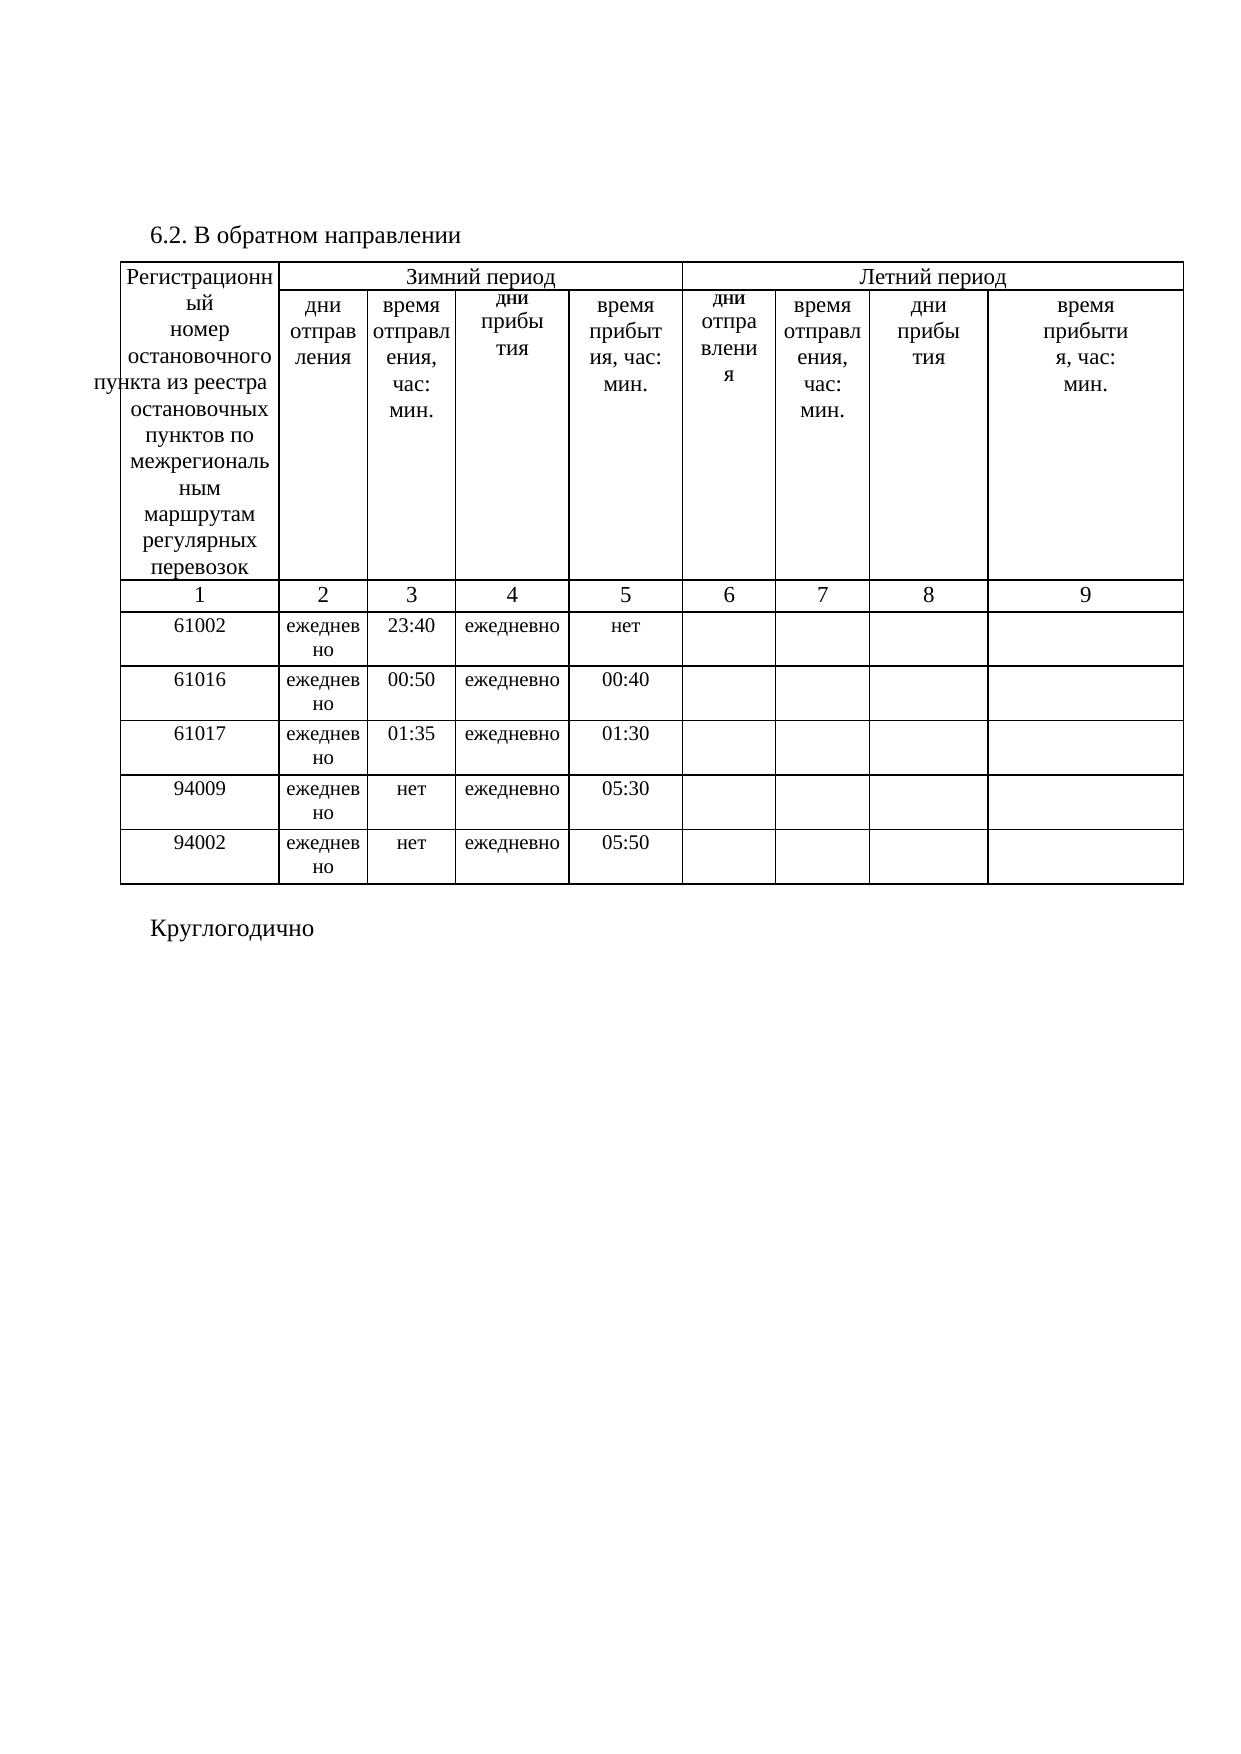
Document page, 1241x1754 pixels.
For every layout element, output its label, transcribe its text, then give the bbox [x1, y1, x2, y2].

table_cell время прибыт ия, час: мин. [570, 291, 682, 579]
table_cell 23:40 [368, 613, 455, 665]
table_cell 7 [776, 581, 869, 611]
table_cell 4 [456, 581, 568, 611]
table_cell 61016 [121, 667, 278, 720]
table_cell [776, 830, 869, 883]
table_cell 1 [121, 581, 278, 611]
table_cell время прибыти я, час: мин. [989, 291, 1183, 579]
table_header Летний период [683, 263, 1183, 289]
table_cell 5 [570, 581, 682, 611]
table_cell ежедневно [280, 613, 367, 665]
table_cell время отправл ения, час: мин. [368, 291, 455, 579]
table_cell 8 [870, 581, 987, 611]
table_cell [989, 667, 1183, 720]
table_header Зимний период [280, 263, 682, 289]
table_cell ежедневно [456, 776, 568, 828]
table_cell 61002 [121, 613, 278, 665]
table_cell нет [570, 613, 682, 665]
table_cell время отправл ения, час: мин. [776, 291, 869, 579]
table_cell нет [368, 776, 455, 828]
text Круглогодично [150, 913, 1090, 942]
table_cell [683, 776, 775, 828]
table_cell [683, 613, 775, 665]
table_cell 00:40 [570, 667, 682, 720]
table_cell 2 [280, 581, 367, 611]
table_cell 6 [683, 581, 775, 611]
table_cell [989, 776, 1183, 828]
table_cell 3 [368, 581, 455, 611]
text 6.2. В обратном направлении [150, 220, 1090, 249]
table_cell дни отправ ления [280, 291, 367, 579]
table_cell [989, 721, 1183, 774]
table_cell [776, 721, 869, 774]
table_cell нет [368, 830, 455, 883]
table_cell дни прибы тия [870, 291, 987, 579]
table_cell ежедневно [456, 667, 568, 720]
table_cell ежедневно [456, 830, 568, 883]
table_cell ежедневно [280, 721, 367, 774]
table_cell 05:30 [570, 776, 682, 828]
table_cell ДНИ прибы тия [456, 291, 568, 579]
table_cell 01:30 [570, 721, 682, 774]
table_cell ежедневно [456, 721, 568, 774]
table_cell [776, 776, 869, 828]
table_cell [870, 613, 987, 665]
table_header Регистрационный номер остановочного пункта из реестра остановочных пунктов по межрегиональным маршрутам регулярных перевозок [121, 263, 278, 579]
table_cell [776, 667, 869, 720]
table_cell [989, 830, 1183, 883]
table_cell 94002 [121, 830, 278, 883]
table_cell 94009 [121, 776, 278, 828]
table_cell 00:50 [368, 667, 455, 720]
table_cell [870, 830, 987, 883]
table_cell [776, 613, 869, 665]
table_cell 9 [989, 581, 1183, 611]
table_cell ежедневно [280, 667, 367, 720]
table_cell [683, 830, 775, 883]
table_cell [870, 721, 987, 774]
table_cell [683, 721, 775, 774]
table_cell ежедневно [280, 776, 367, 828]
table_cell ДНИ отпра влени я [683, 291, 775, 579]
table_cell [989, 613, 1183, 665]
table_cell 01:35 [368, 721, 455, 774]
table_cell ежедневно [456, 613, 568, 665]
table_cell [870, 776, 987, 828]
table_cell 05:50 [570, 830, 682, 883]
table_cell 61017 [121, 721, 278, 774]
table_cell [870, 667, 987, 720]
table_cell [683, 667, 775, 720]
table_cell ежедневно [280, 830, 367, 883]
